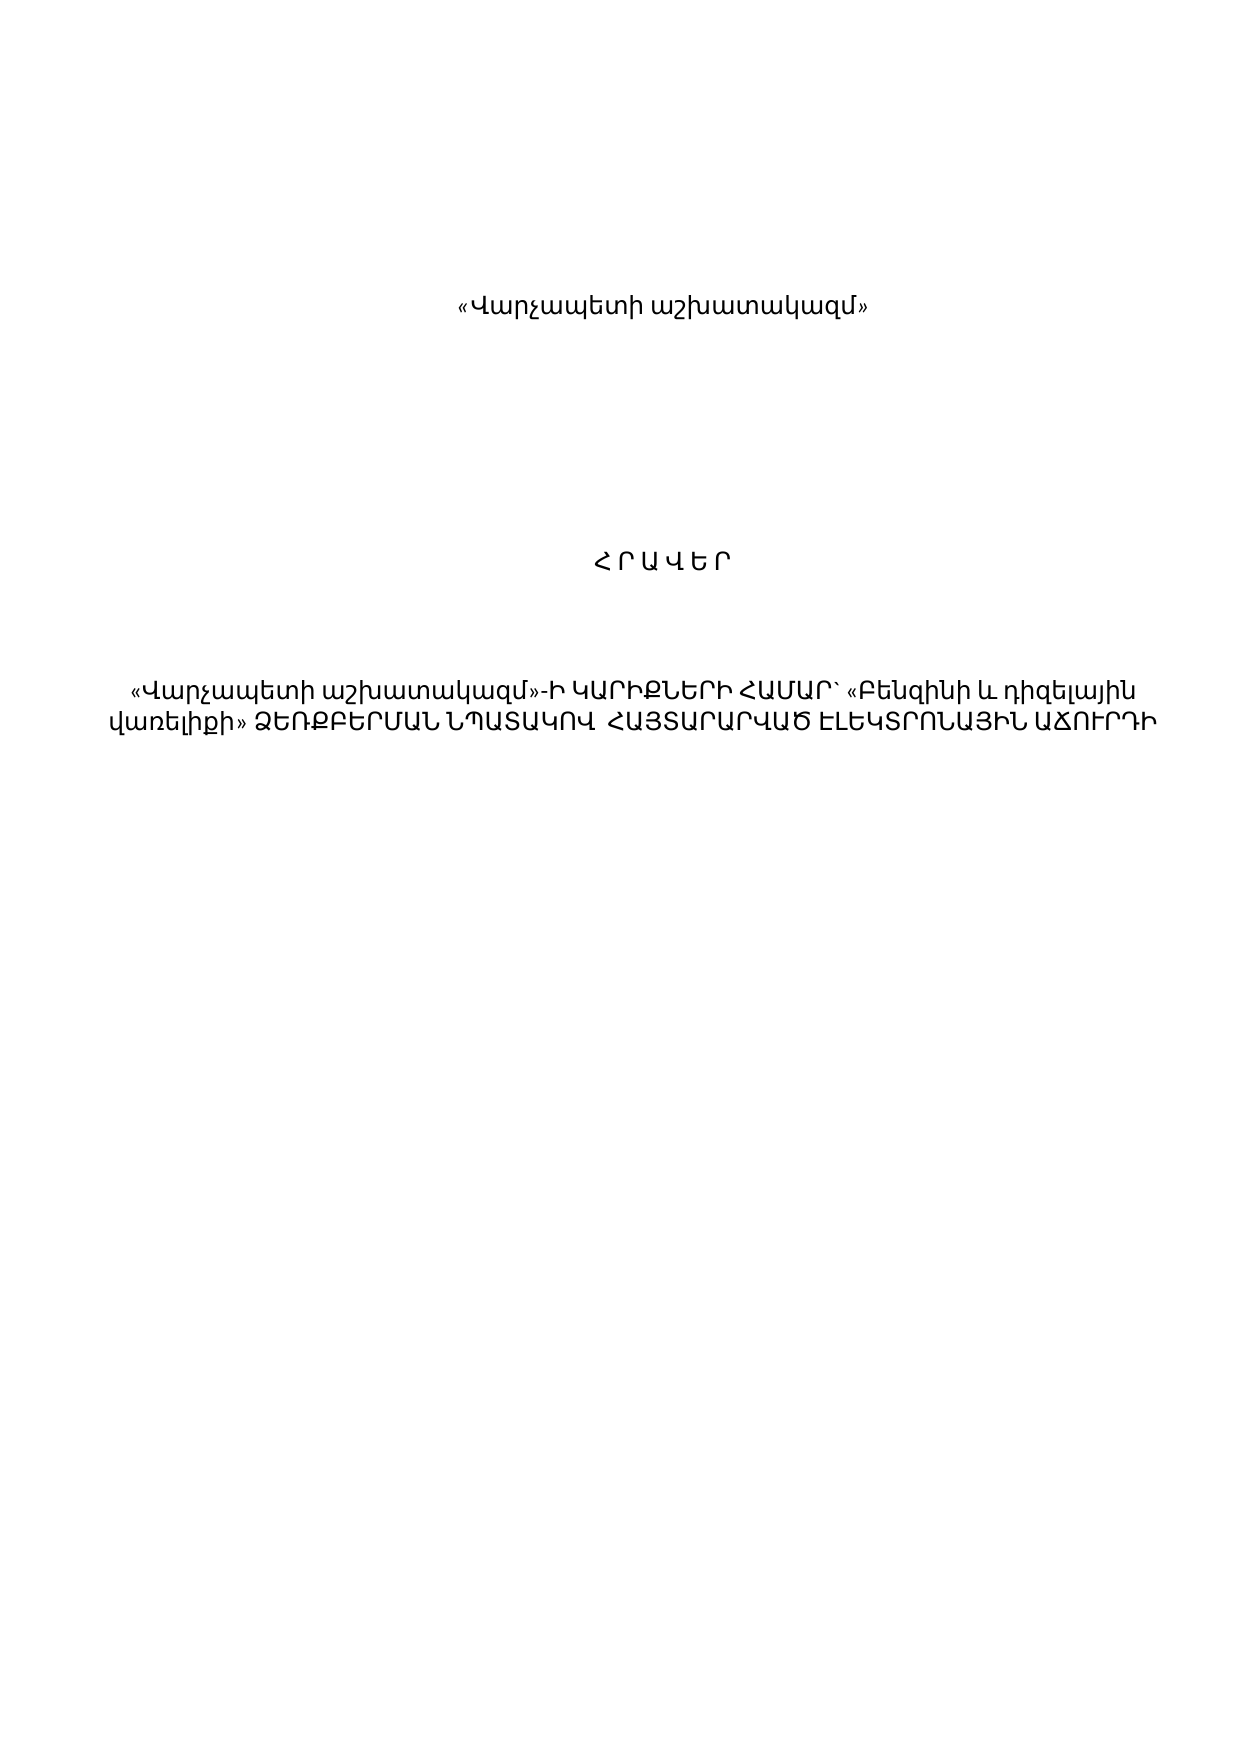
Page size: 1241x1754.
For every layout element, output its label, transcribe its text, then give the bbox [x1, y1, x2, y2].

text «Վարչապետի աշխատակազմ»-Ի ԿԱՐԻՔՆԵՐԻ ՀԱՄԱՐ` «Բենզինի և դիզելային վառելիքի» ՁԵՌՔԲԵՐՄԱՆ ՆՊԱՏԱԿՈՎ ՀԱՅՏԱՐԱՐՎԱԾ ԷԼԵԿՏՐՈՆԱՅԻՆ ԱՃՈՒՐԴԻ [94, 676, 1172, 737]
text « Վարչապետի աշխատակազմ» [94, 290, 1172, 321]
text Հ Ր Ա Վ Ե Ր [94, 546, 1172, 577]
